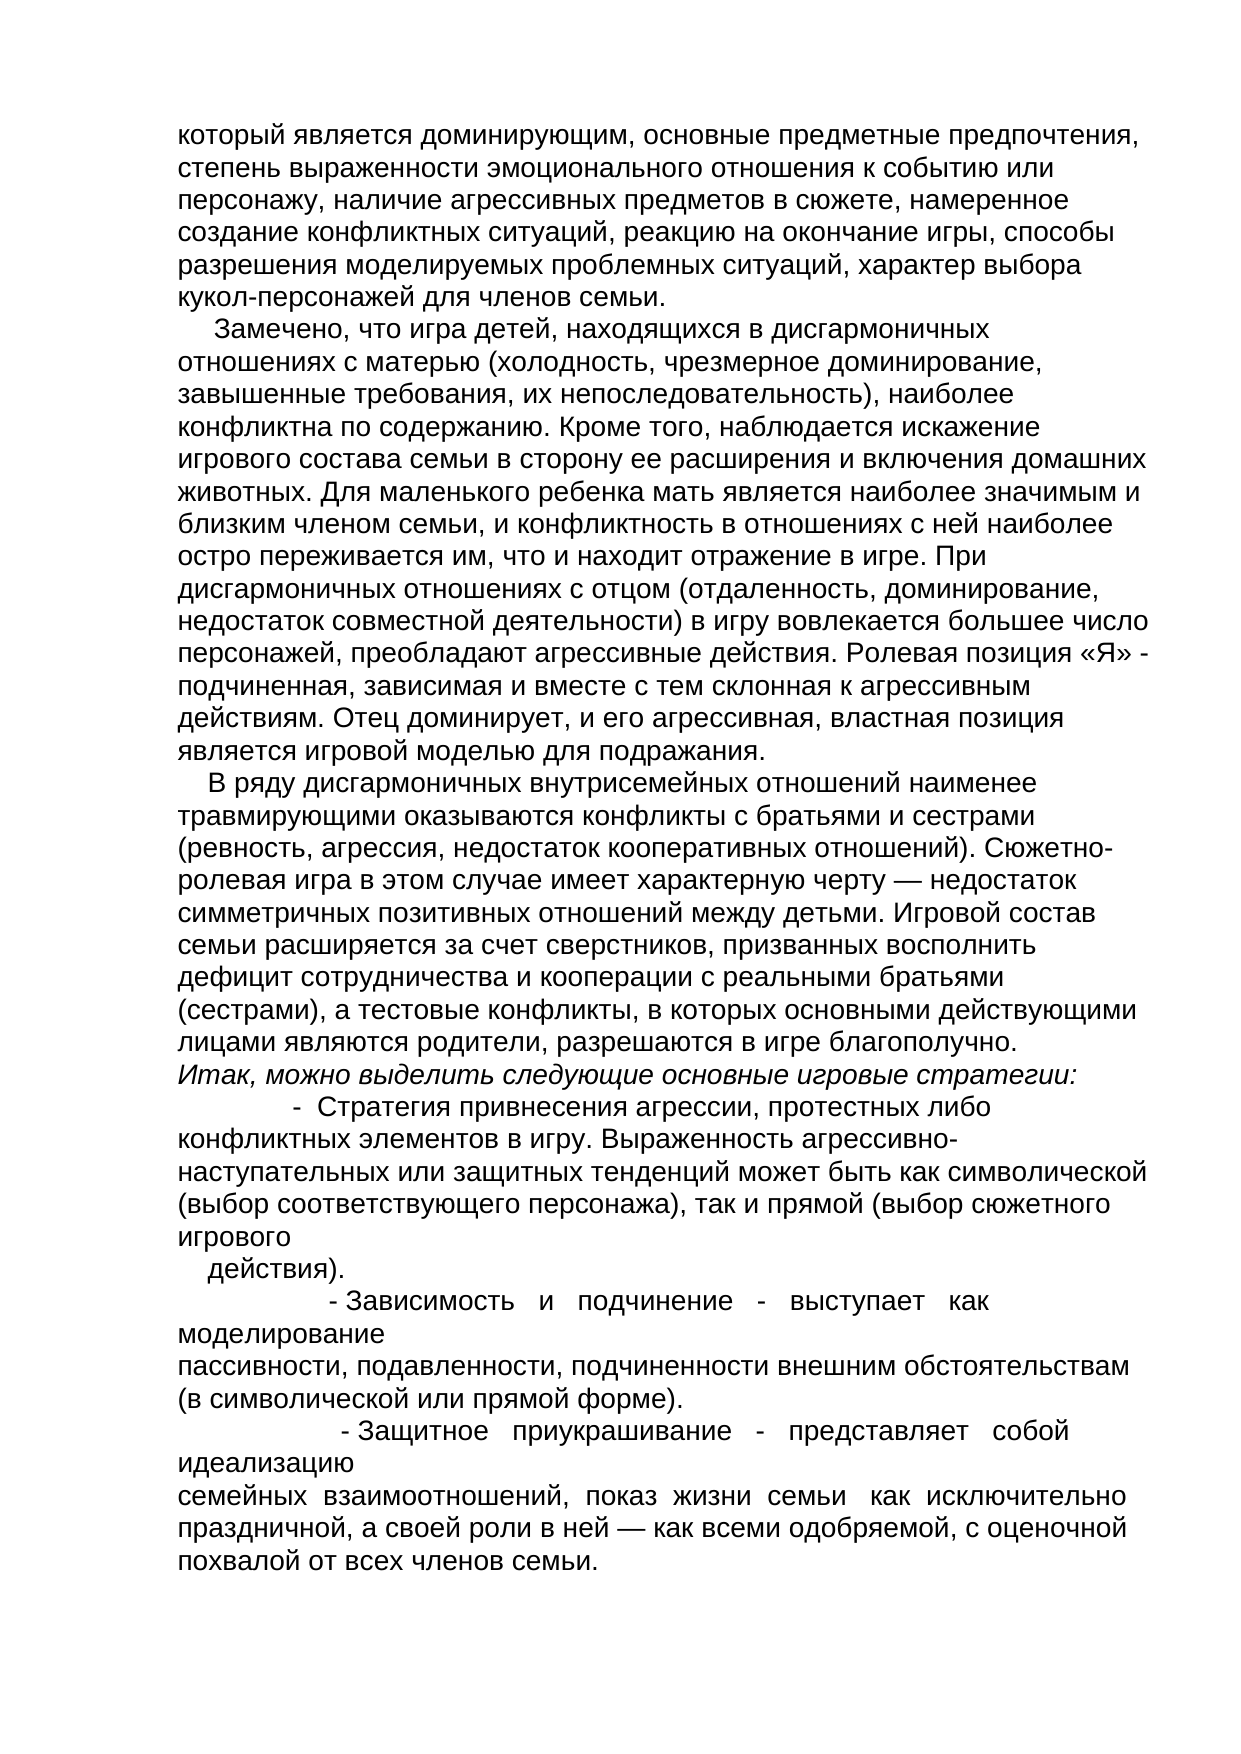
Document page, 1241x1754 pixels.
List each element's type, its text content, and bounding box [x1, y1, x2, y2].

text Итак, можно выделить следующие основные игровые стратегии: [177, 1058, 1152, 1090]
text - Защитное приукрашивание - представляет собой идеализацию семейных взаимоотношений, показ жизни семьи как исключительно праздничной, а своей роли в ней — как всеми одобряемой, с оценочной похвалой от всех членов семьи. [177, 1414, 1152, 1576]
text Замечено, что игра детей, находящихся в дисгармоничных отношениях с матерью (холодность, чрезмерное доминирование, завышенные требования, их непоследовательность), наиболее конфликтна по содержанию. Кроме того, наблюдается искажение игрового состава семьи в сторону ее расширения и включения домашних животных. Для маленького ребенка мать является наиболее значимым и близким членом семьи, и конфликтность в отношениях с ней наиболее остро переживается им, что и находит отражение в игре. При дисгармоничных отношениях с отцом (отдаленность, доминирование, недостаток совместной деятельности) в игру вовлекается большее число персонажей, преобладают агрессивные действия. Ролевая позиция «Я» -подчиненная, зависимая и вместе с тем склонная к агрессивным действиям. Отец доминирует, и его агрессивная, властная позиция является игровой моделью для подражания. [177, 312, 1152, 766]
text действия). [177, 1252, 1152, 1284]
text - Зависимость и подчинение - выступает как моделирование пассивности, подавленности, подчиненности внешним обстоятельствам (в символической или прямой форме). [177, 1284, 1152, 1414]
text - Стратегия привнесения агрессии, протестных либо конфликтных элементов в игру. Выраженность агрессивно-наступательных или защитных тенденций может быть как символической (выбор соответствующего персонажа), так и прямой (выбор сюжетного игрового [177, 1090, 1152, 1252]
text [177, 118, 1152, 312]
text В ряду дисгармоничных внутрисемейных отношений наименее травмирующими оказываются конфликты с братьями и сестрами (ревность, агрессия, недостаток кооперативных отношений). Сюжетно-ролевая игра в этом случае имеет характерную черту — недостаток симметричных позитивных отношений между детьми. Игровой состав семьи расширяется за счет сверстников, призванных восполнить дефицит сотрудничества и кооперации с реальными братьями (сестрами), а тестовые конфликты, в которых основными действующими лицами являются родители, разрешаются в игре благополучно. [177, 766, 1152, 1058]
